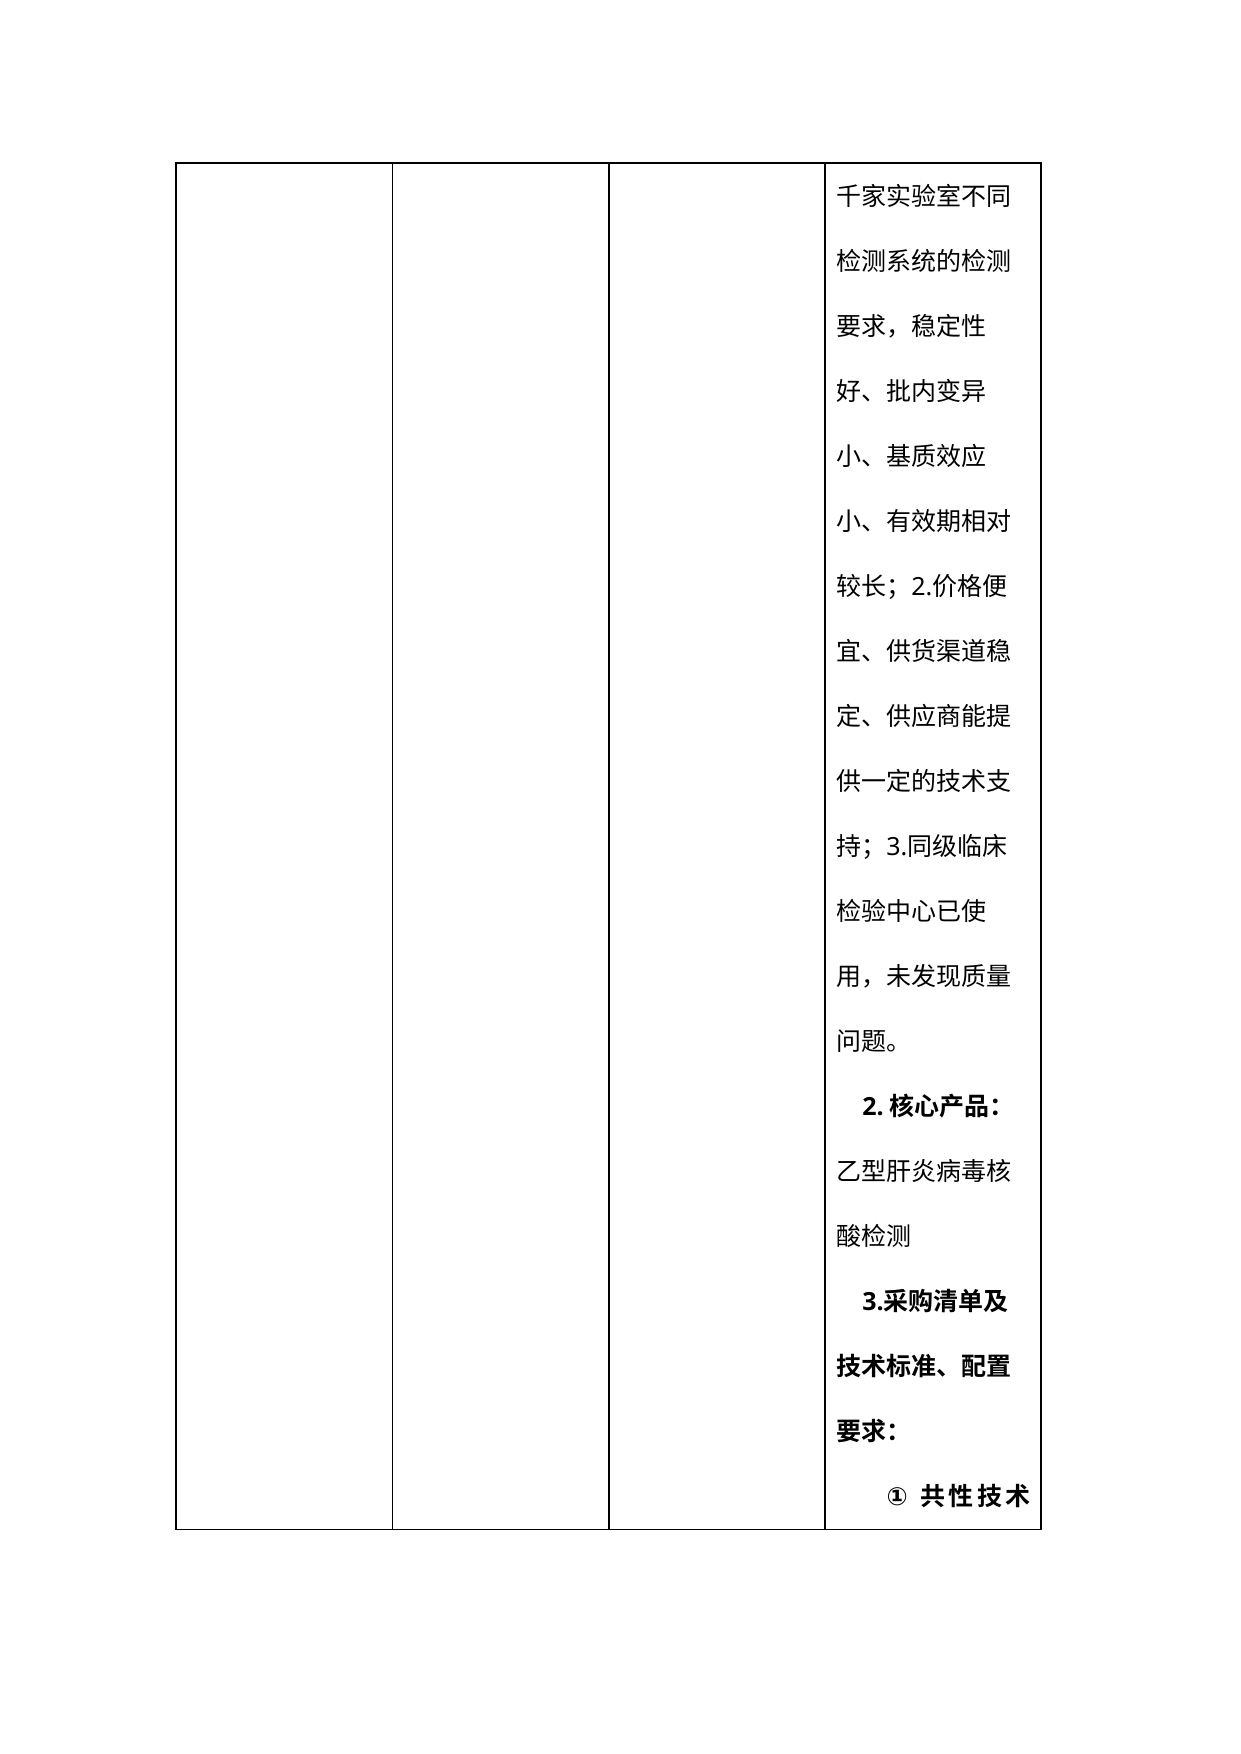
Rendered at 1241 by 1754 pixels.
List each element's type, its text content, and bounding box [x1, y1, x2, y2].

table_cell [826, 164, 1040, 1528]
table_cell [610, 164, 824, 1528]
table_cell 2 [393, 164, 608, 1528]
table_cell [177, 164, 392, 1528]
